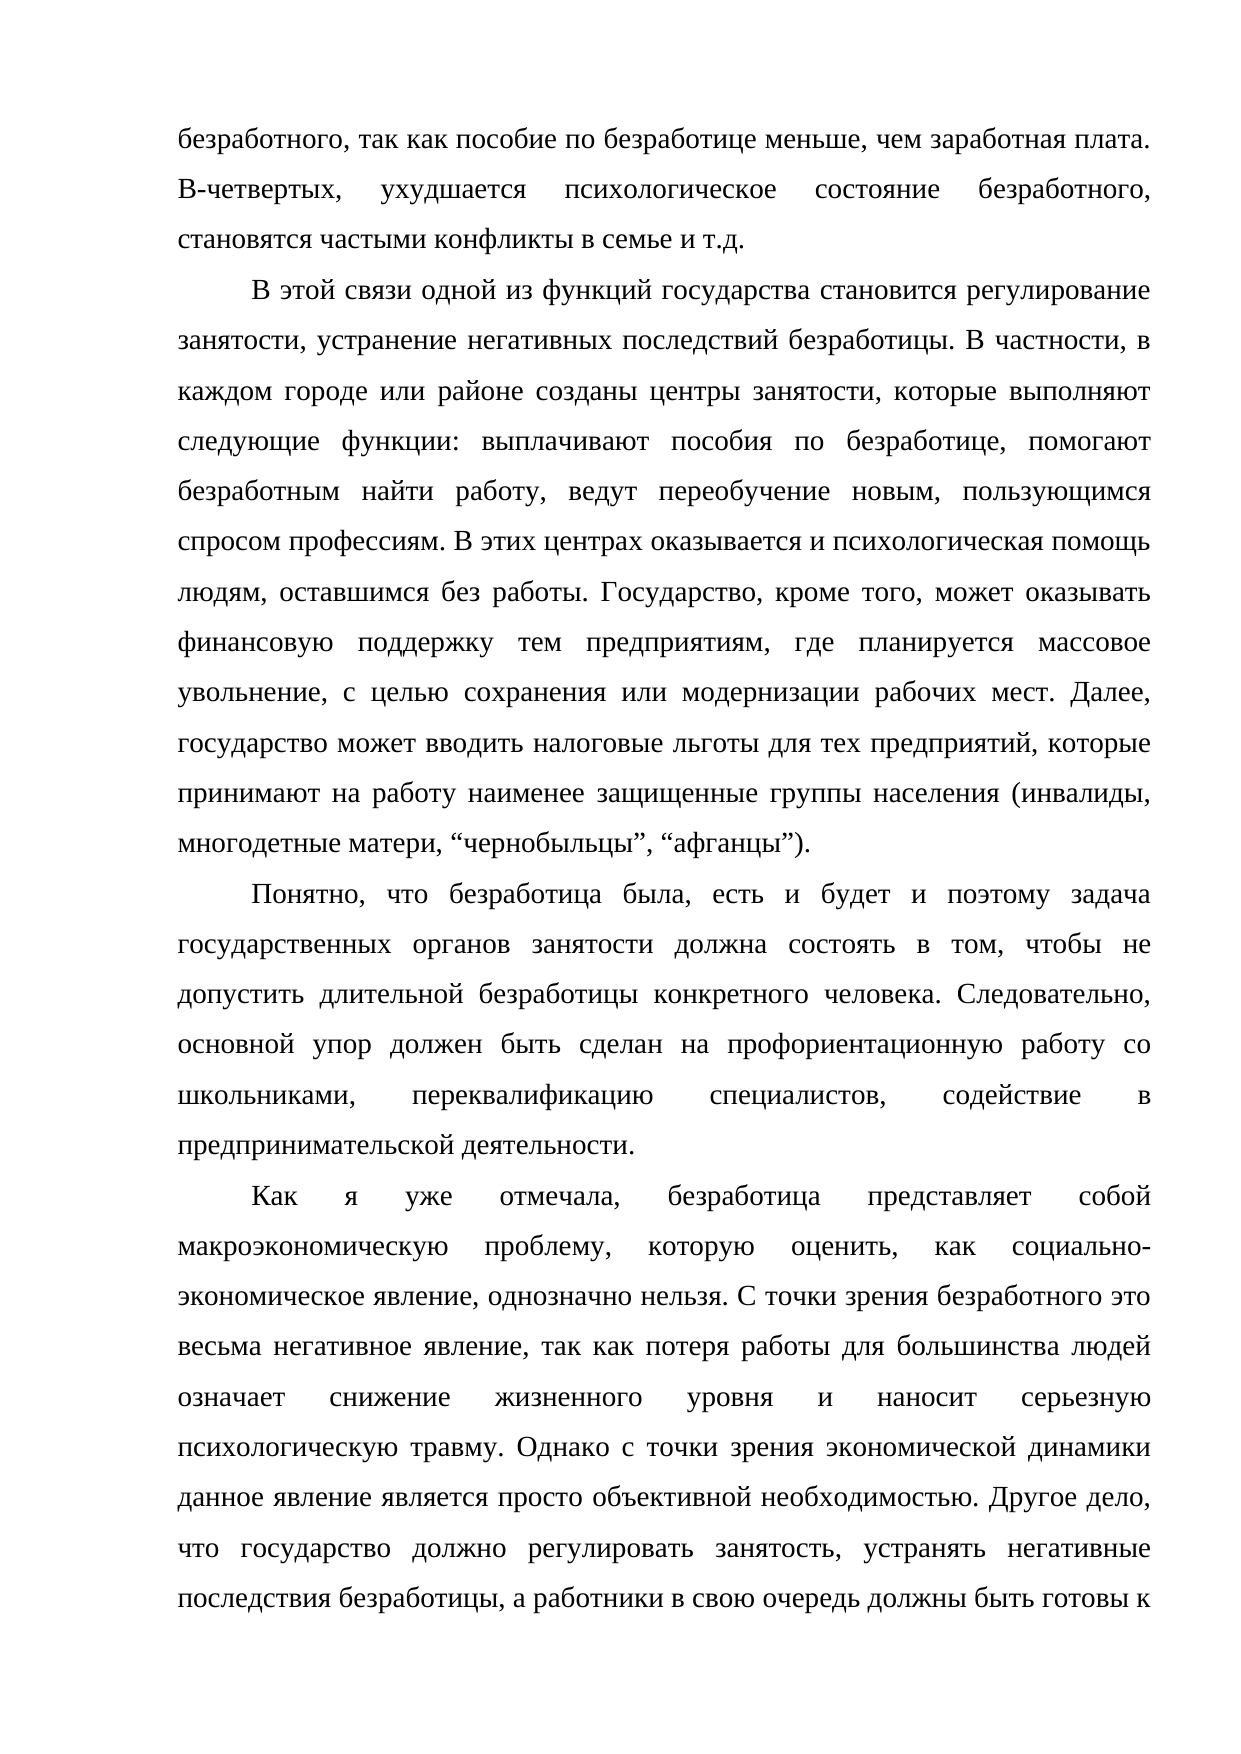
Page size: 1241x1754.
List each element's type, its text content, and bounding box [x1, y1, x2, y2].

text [177, 1178, 1152, 1614]
text Понятно, что безработица была, есть и будет и поэтому задача государственных органов занятости должна состоять в том, чтобы не допустить длительной безработицы конкретного человека. Следовательно, основной упор должен быть сделан на профориентационную работу со школьниками, переквалификацию специалистов, содействие в предпринимательской деятельности. [177, 876, 1152, 1161]
text В этой связи одной из функций государства становится регулирование занятости, устранение негативных последствий безработицы. В частности, в каждом городе или районе созданы центры занятости, которые выполняют следующие функции: выплачивают пособия по безработице, помогают безработным найти работу, ведут переобучение новым, пользующимся спросом профессиям. В этих центрах оказывается и психологическая помощь людям, оставшимся без работы. Государство, кроме того, может оказывать финансовую поддержку тем предприятиям, где планируется массовое увольнение, с целью сохранения или модернизации рабочих мест. Далее, государство может вводить налоговые льготы для тех предприятий, которые принимают на работу наименее защищенные группы населения (инвалиды, многодетные матери, “чернобыльцы”, “афганцы”). [177, 272, 1152, 859]
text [177, 121, 1152, 255]
